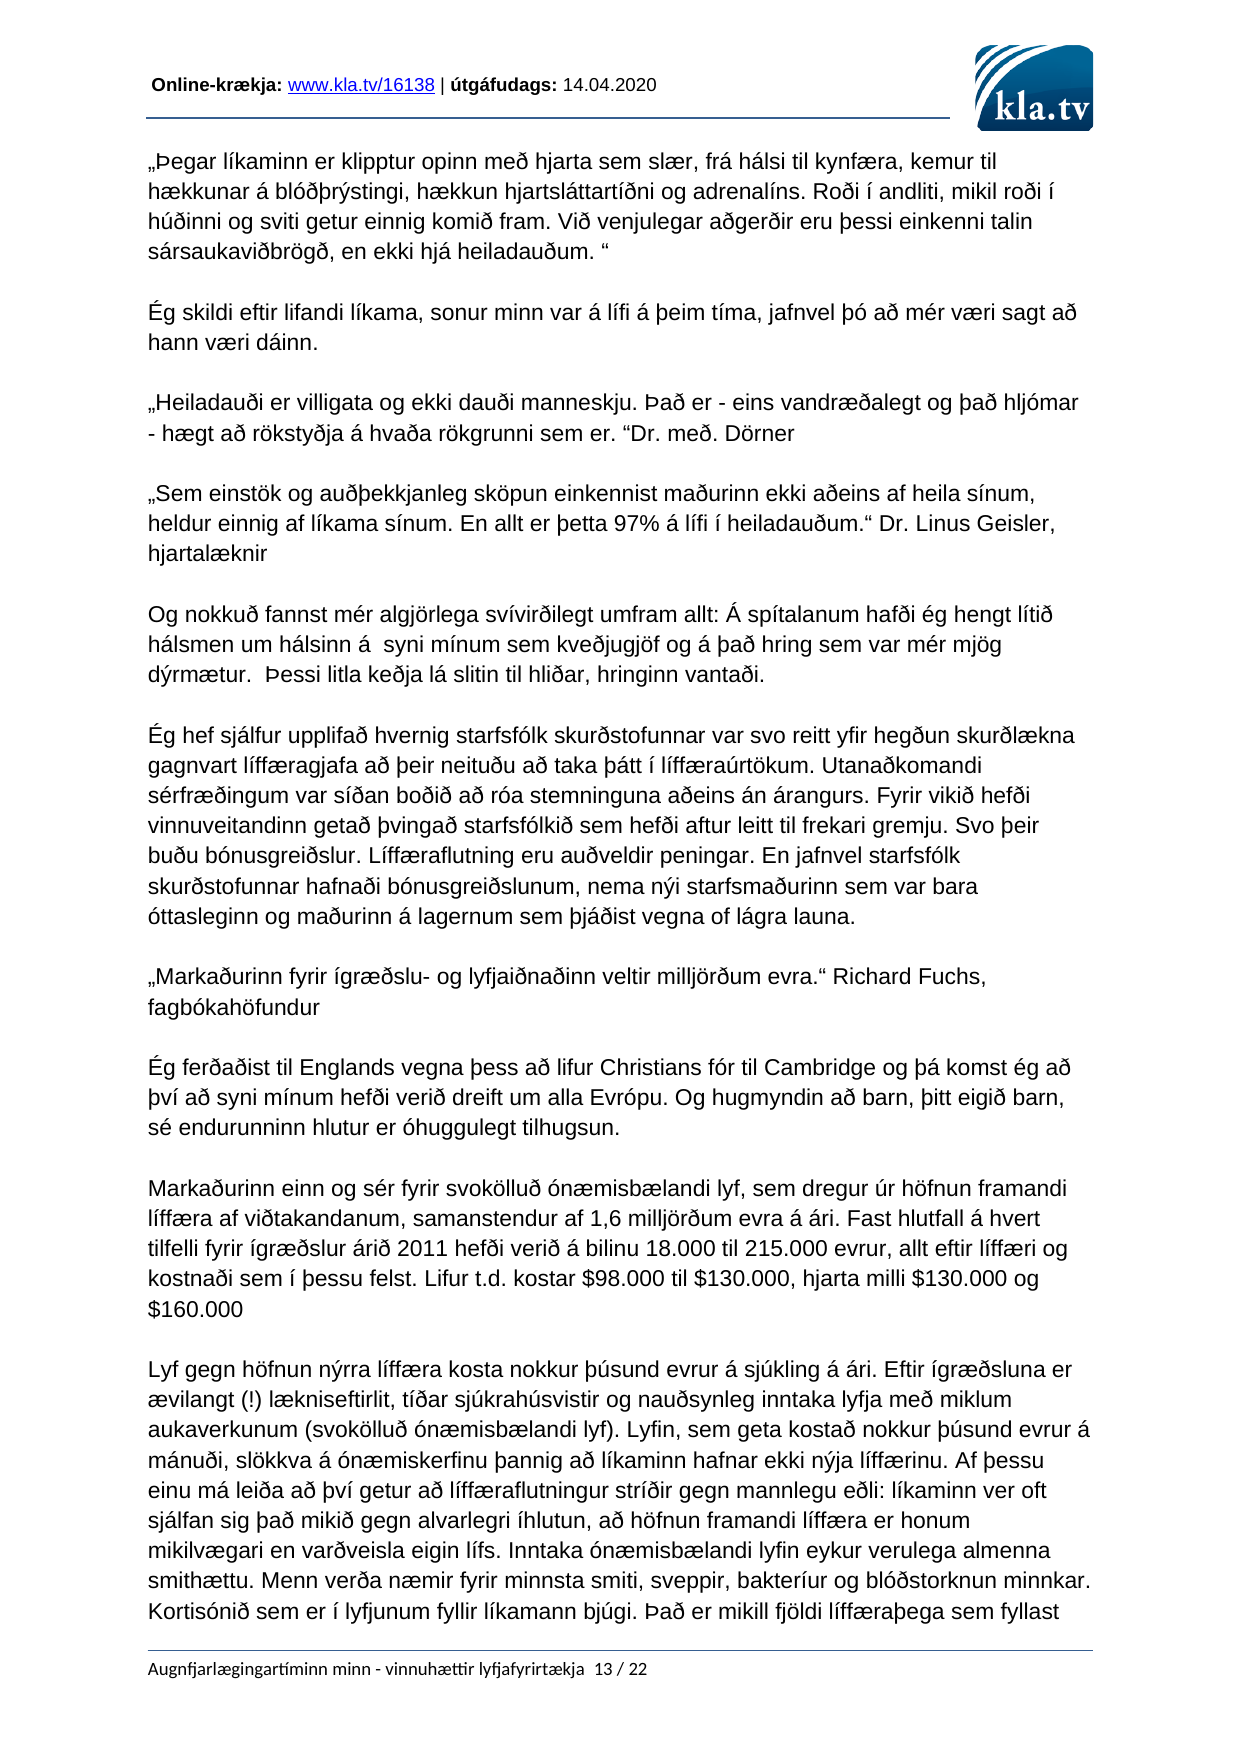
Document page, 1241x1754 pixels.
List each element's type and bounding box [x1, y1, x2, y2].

text [148, 148, 1093, 1624]
